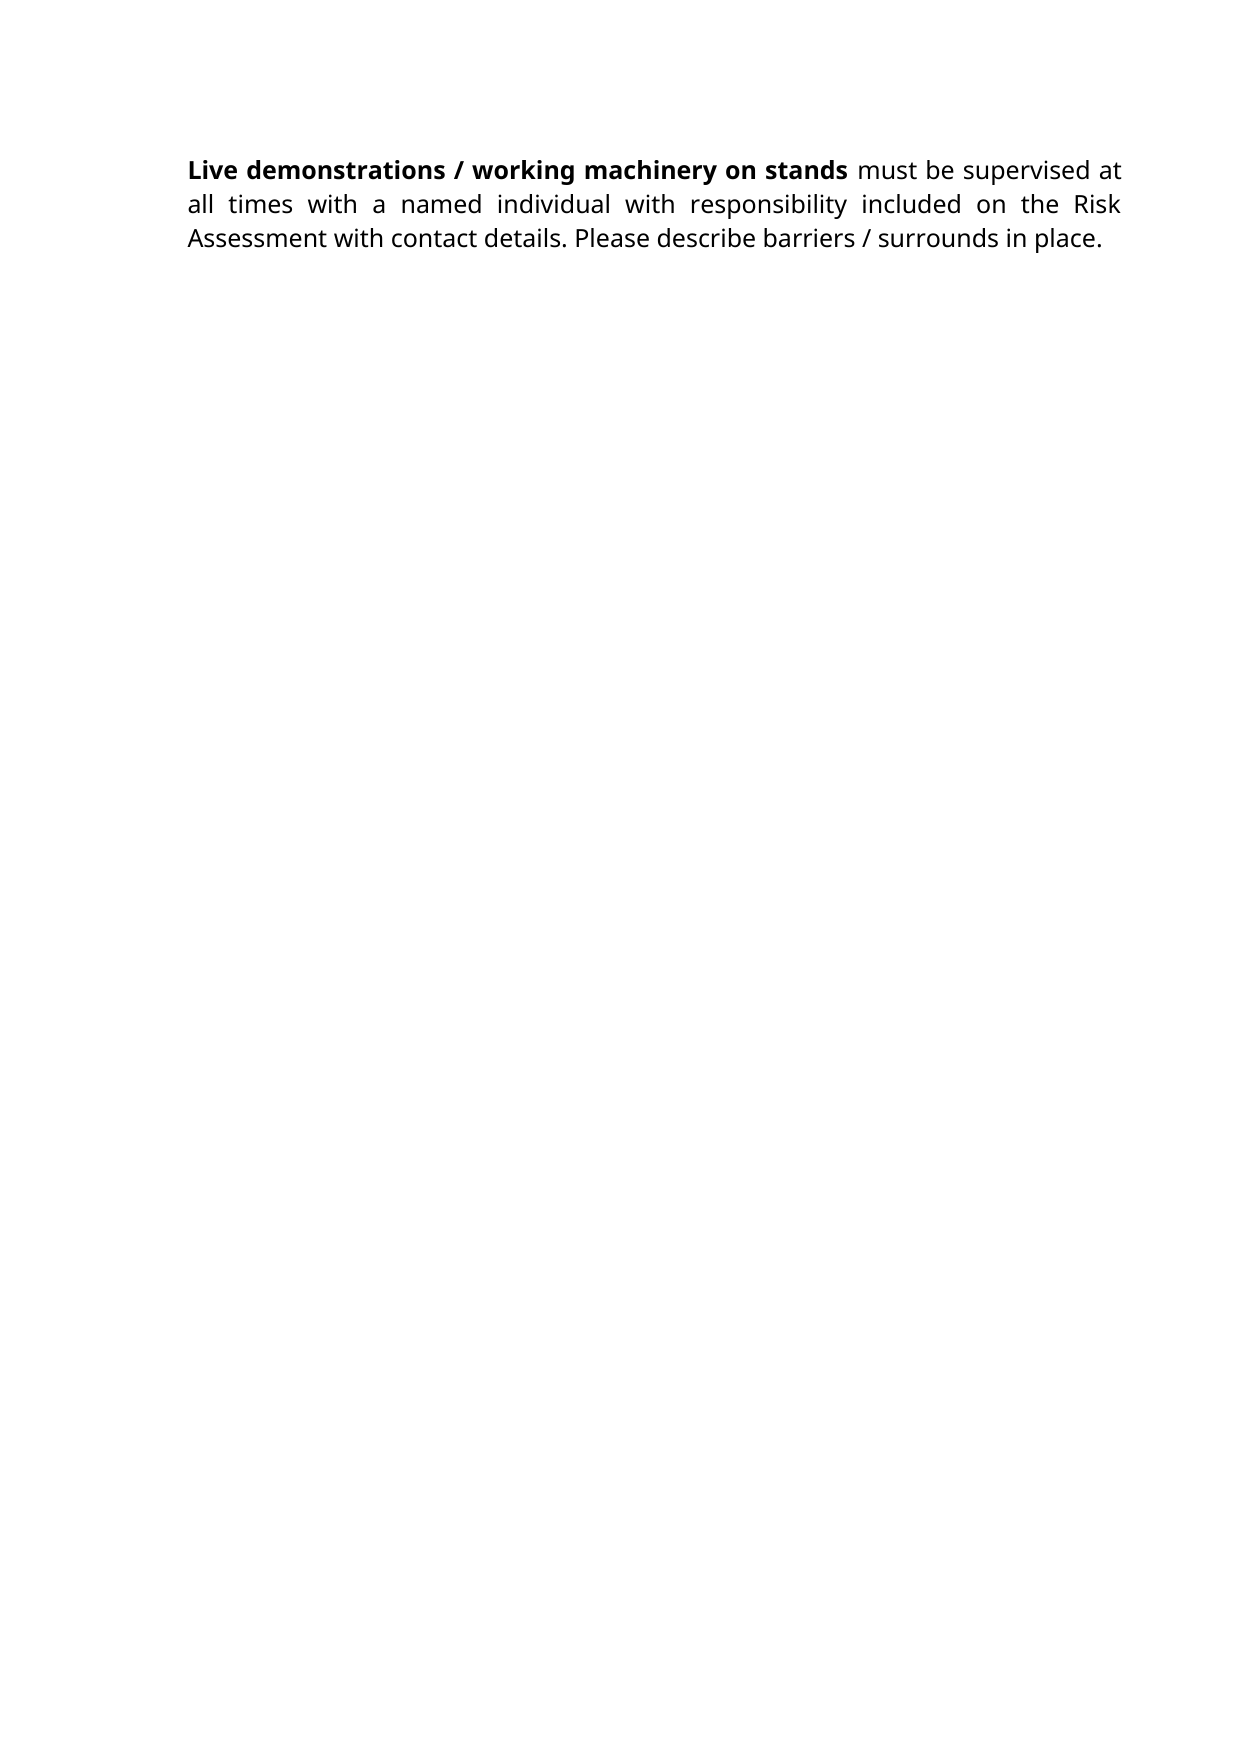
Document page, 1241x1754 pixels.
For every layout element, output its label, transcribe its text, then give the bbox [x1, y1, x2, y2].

text Live demonstrations / working machinery on stands must be supervised at all times with a named individual with responsibility included on the Risk Assessment with contact details. Please describe barriers / surrounds in place. [187, 153, 1122, 255]
